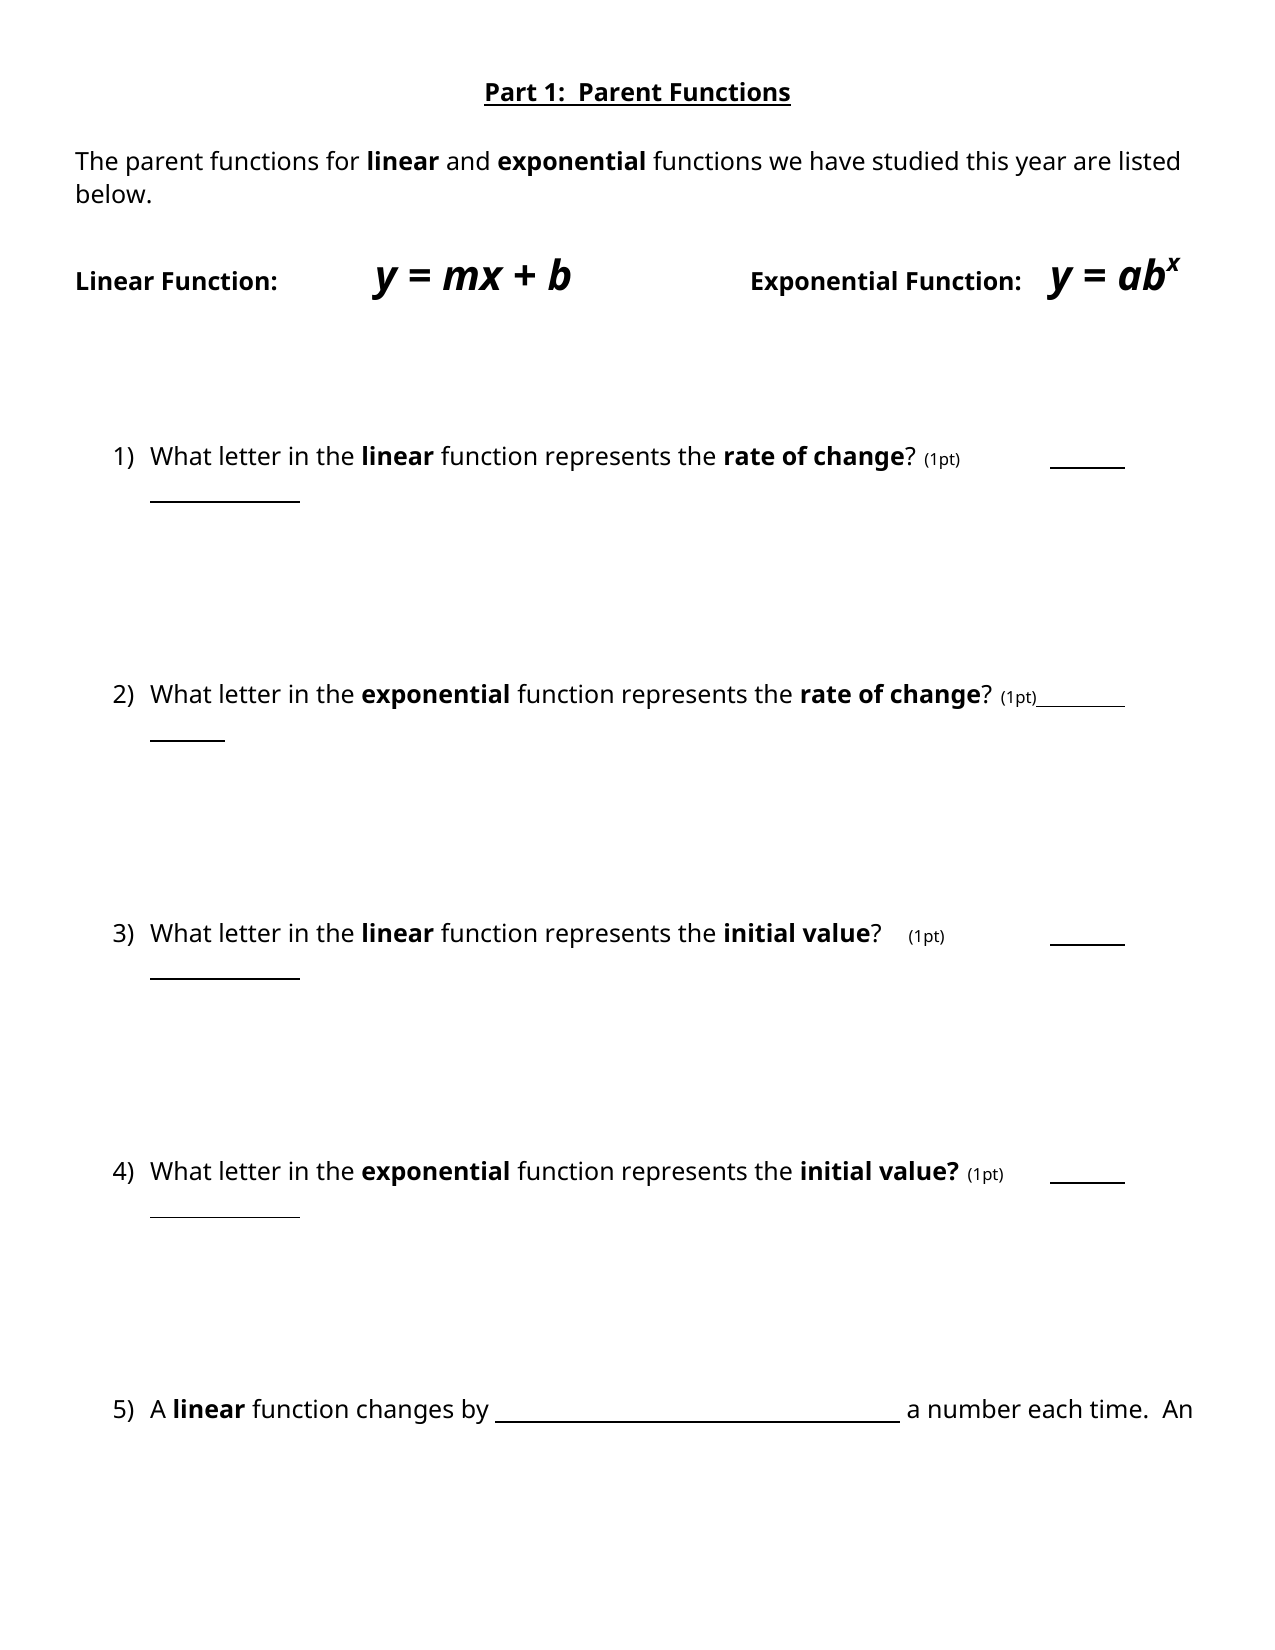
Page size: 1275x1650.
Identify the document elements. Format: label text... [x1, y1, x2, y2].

text The parent functions for linear and exponential functions we have studied this year are listed below. [75, 143, 1200, 211]
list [112, 1392, 1200, 1528]
text Part 1: Parent Functions [75, 75, 1200, 109]
list What letter in the linear function represents the rate of change? (1pt) [112, 438, 1200, 677]
list What letter in the exponential function represents the initial value? (1pt) [112, 1154, 1200, 1392]
list What letter in the exponential function represents the rate of change? (1pt) [112, 677, 1200, 915]
list What letter in the linear function represents the initial value? (1pt) [112, 915, 1200, 1154]
text Linear Function: y = mx + b Exponential Function: y = abx [75, 245, 1200, 302]
